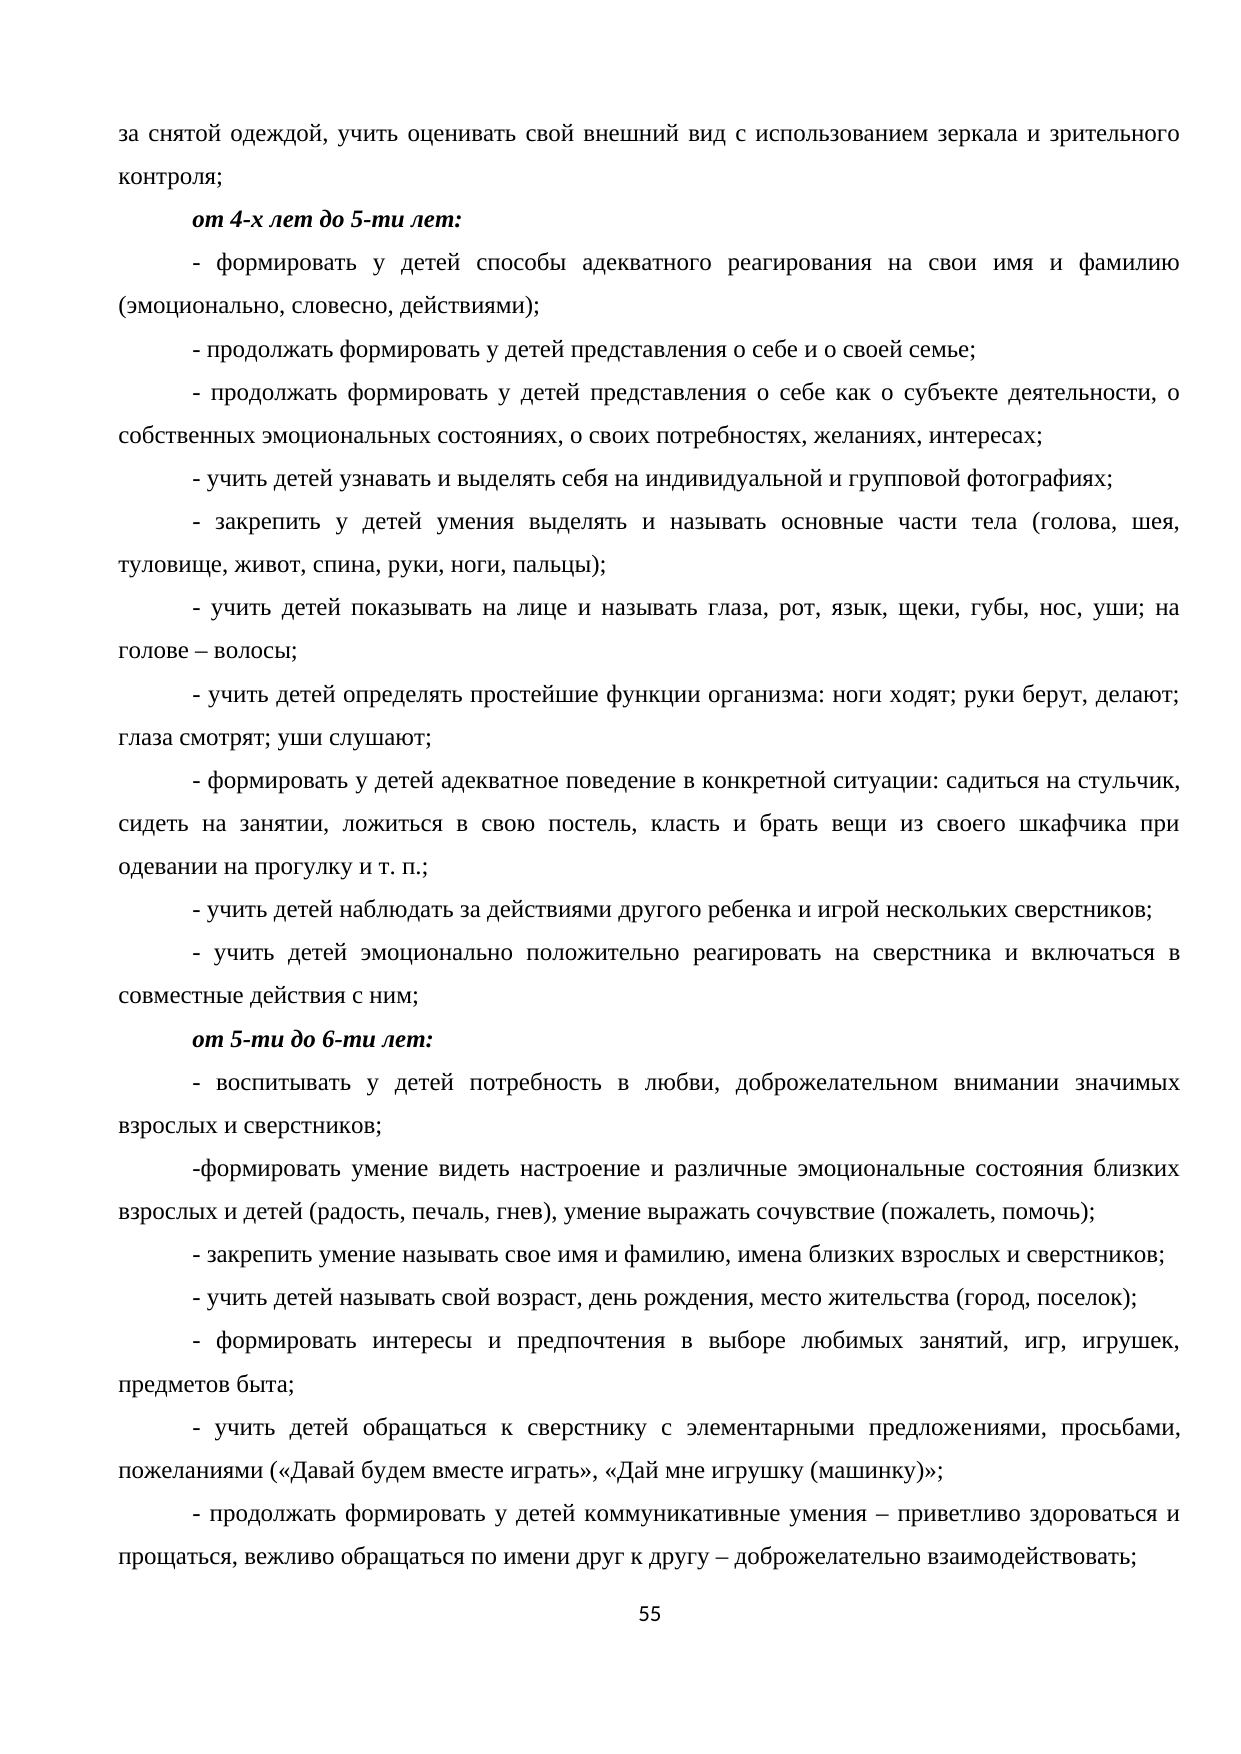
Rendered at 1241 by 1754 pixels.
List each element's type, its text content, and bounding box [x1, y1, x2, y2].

text - учить детей обращаться к сверстнику с элементарными предложениями, просьбами, пожеланиями («Давай будем вместе играть», «Дай мне игрушку (машинку)»; [118, 1412, 1181, 1484]
text - продолжать формировать у детей представления о себе как о субъекте деятельности, о собственных эмоциональных состояниях, о своих потребностях, желаниях, интересах; [118, 377, 1181, 449]
text - формировать у детей адекватное поведение в конкретной ситуации: садиться на стульчик, сидеть на занятии, ложиться в свою постель, класть и брать вещи из своего шкафчика при одевании на прогулку и т. п.; [118, 765, 1181, 880]
text - воспитывать у детей потребность в любви, доброжелательном внимании значимых взрослых и сверстников; [118, 1067, 1181, 1139]
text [118, 118, 1181, 190]
text - учить детей определять простейшие функции организма: ноги ходят; руки берут, делают; глаза смотрят; уши слушают; [118, 679, 1181, 751]
text - продолжать формировать у детей коммуникативные умения – приветливо здороваться и прощаться, вежливо обращаться по имени друг к другу – доброжелательно взаимодействовать; [118, 1498, 1181, 1570]
text - учить детей называть свой возраст, день рождения, место жительства (город, поселок); [118, 1282, 1181, 1311]
text - формировать интересы и предпочтения в выборе любимых занятий, игр, игрушек, предметов быта; [118, 1326, 1181, 1397]
text - закрепить у детей умения выделять и называть основные части тела (голова, шея, туловище, живот, спина, руки, ноги, пальцы); [118, 506, 1181, 578]
text - учить детей наблюдать за действиями другого ребенка и игрой нескольких сверстников; [118, 894, 1181, 923]
text - учить детей узнавать и выделять себя на индивидуальной и групповой фотографиях; [118, 463, 1181, 492]
text -формировать умение видеть настроение и различные эмоциональные состояния близких взрослых и детей (радость, печаль, гнев), умение выражать сочувствие (пожалеть, помочь); [118, 1153, 1181, 1225]
text от 5-ти до 6-ти лет: [118, 1024, 1181, 1052]
text - учить детей эмоционально положительно реагировать на сверстника и включаться в совместные действия с ним; [118, 937, 1181, 1009]
text - продолжать формировать у детей представления о себе и о своей семье; [118, 334, 1181, 362]
text от 4-х лет до 5-ти лет: [118, 204, 1181, 233]
text - закрепить умение называть свое имя и фамилию, имена близких взрослых и сверстников; [118, 1239, 1181, 1268]
text - учить детей показывать на лице и называть глаза, рот, язык, щеки, губы, нос, уши; на голове – волосы; [118, 592, 1181, 664]
text - формировать у детей способы адекватного реагирования на свои имя и фамилию (эмоционально, словесно, действиями); [118, 247, 1181, 319]
